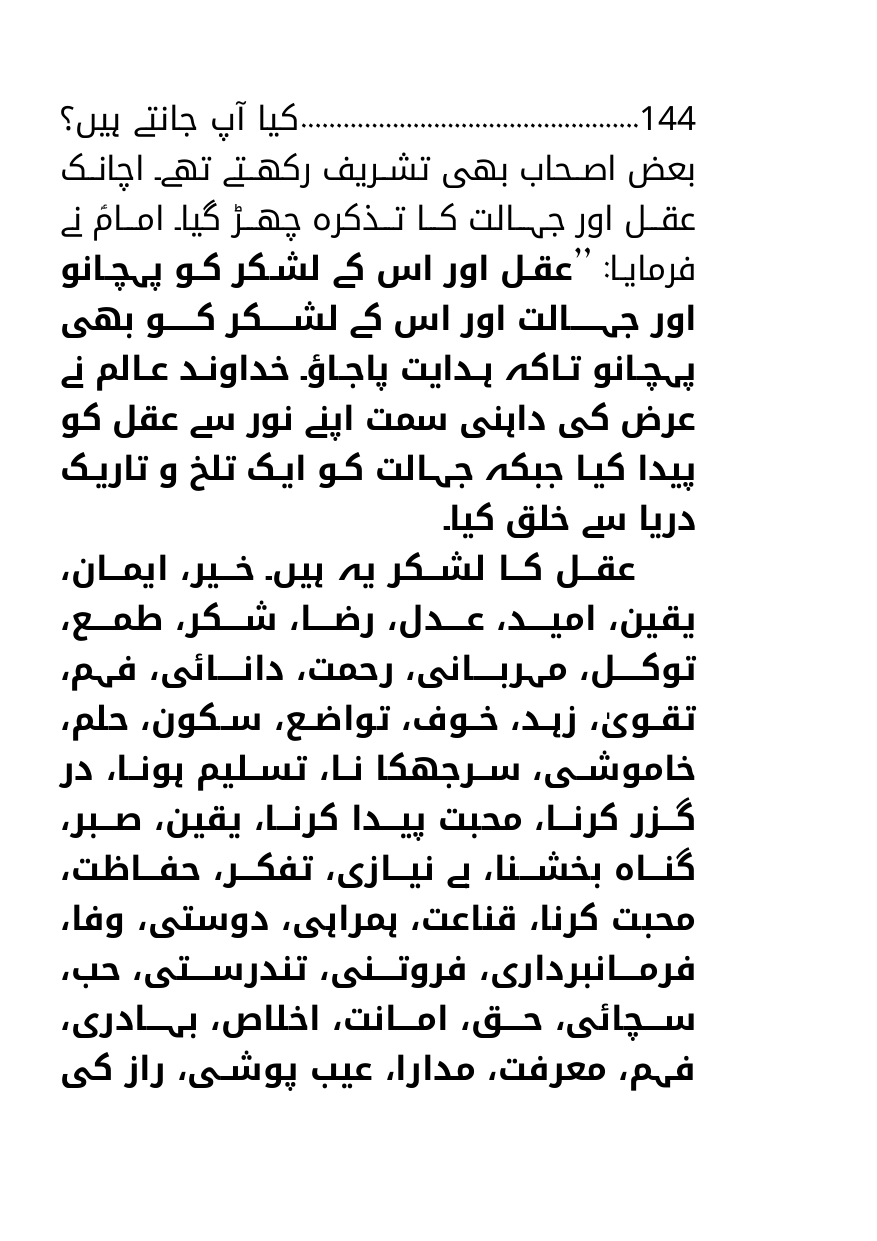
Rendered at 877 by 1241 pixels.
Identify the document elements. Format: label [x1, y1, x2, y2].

text [60, 140, 697, 540]
text [60, 540, 697, 1090]
